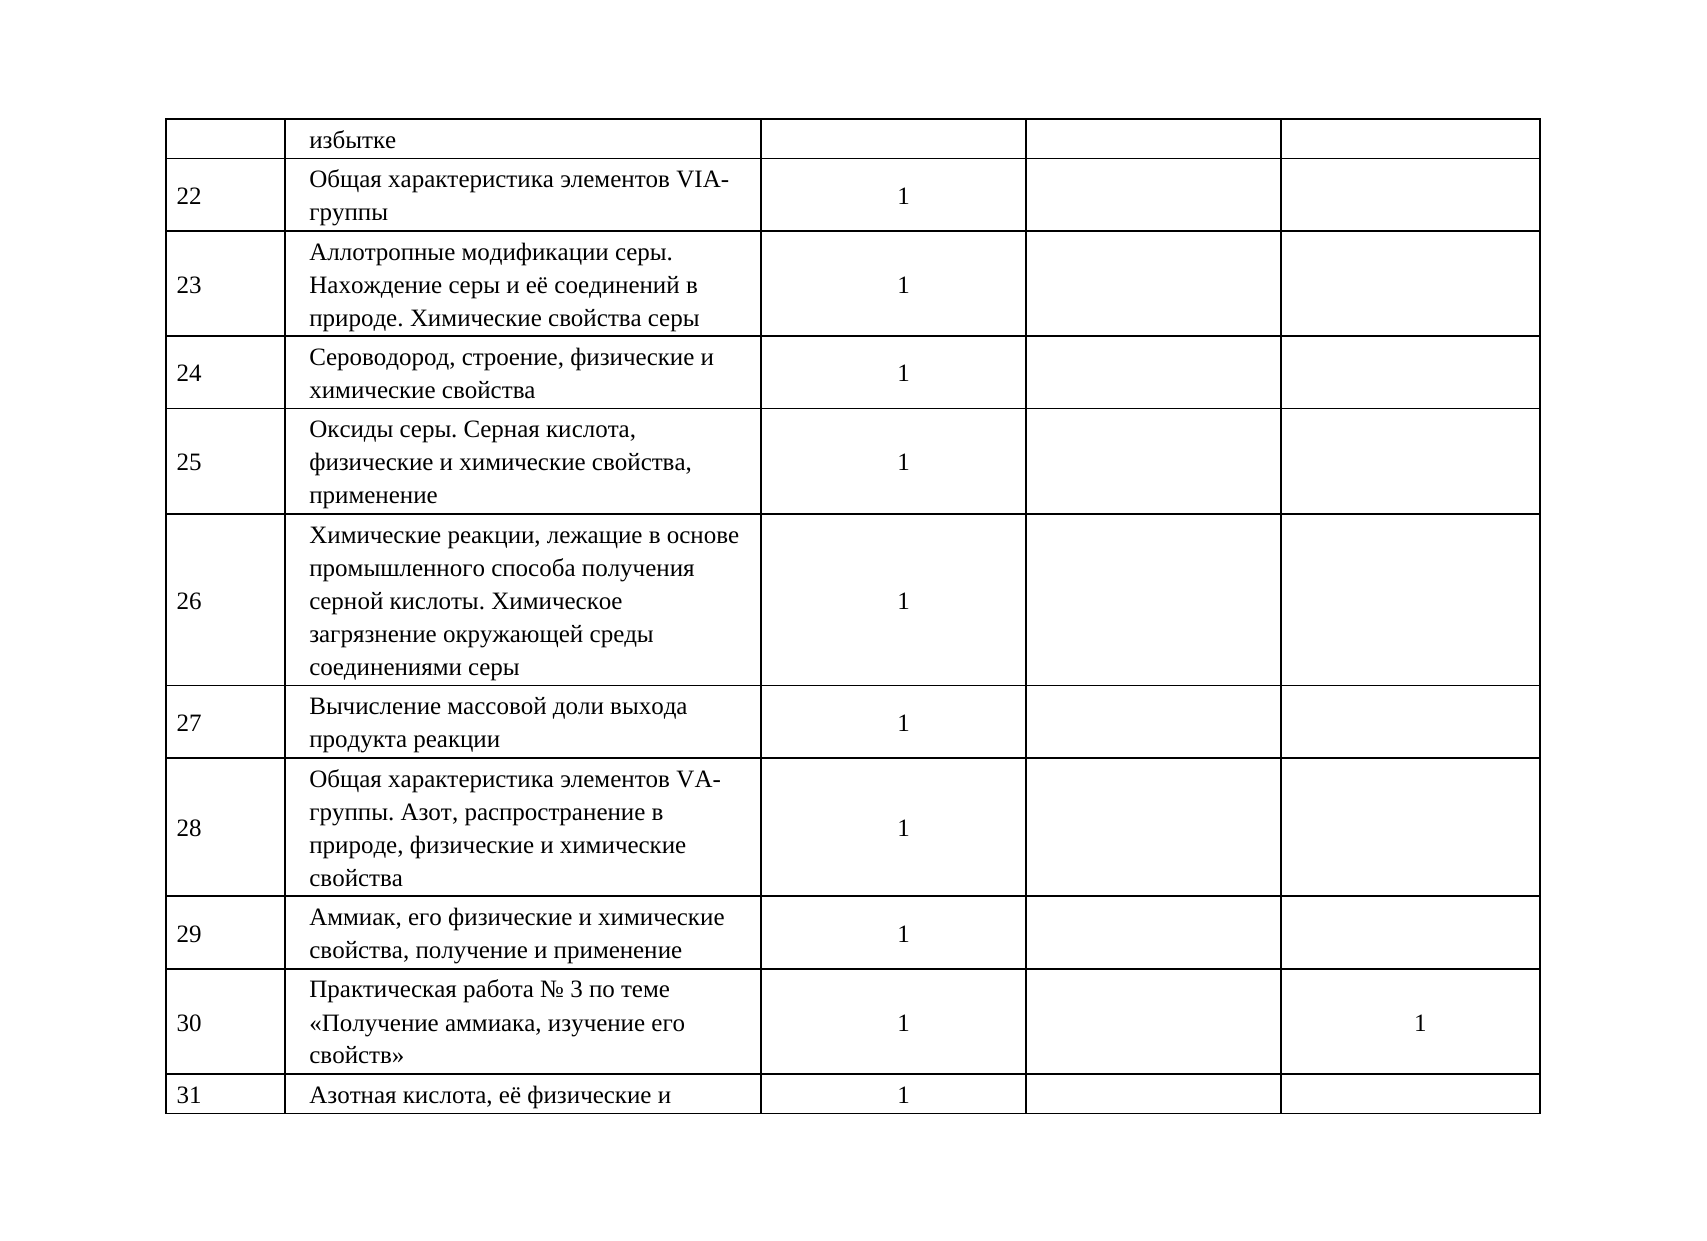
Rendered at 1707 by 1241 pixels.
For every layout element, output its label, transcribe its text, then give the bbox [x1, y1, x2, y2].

table_cell 22 [167, 159, 284, 230]
table_cell 1 [762, 897, 1025, 968]
table_cell [1282, 120, 1539, 157]
table_cell Практическая работа № 3 по теме «Получение аммиака, изучение его свойств» [286, 970, 760, 1073]
table_cell [1027, 409, 1280, 513]
table_cell [1282, 232, 1539, 335]
table_cell 1 [762, 759, 1025, 895]
table_cell 1 [762, 686, 1025, 757]
table_cell Химические реакции, лежащие в основе промышленного способа получения серной кислоты. Химическое загрязнение окружающей среды соединениями серы [286, 515, 760, 684]
table_cell 1 [762, 1075, 1025, 1113]
table_cell Аллотропные модификации серы. Нахождение серы и её соединений в природе. Химические свойства серы [286, 232, 760, 335]
table_cell [1027, 232, 1280, 335]
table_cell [286, 120, 760, 157]
table_cell 1 [762, 409, 1025, 513]
table_cell [1027, 970, 1280, 1073]
table_cell 1 [762, 515, 1025, 684]
table_cell [1282, 1075, 1539, 1113]
table_cell [1027, 120, 1280, 157]
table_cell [286, 1075, 760, 1113]
table_cell [1282, 686, 1539, 757]
table_cell 1 [762, 970, 1025, 1073]
table_cell [1282, 159, 1539, 230]
table_cell [1027, 159, 1280, 230]
table_cell 1 [762, 337, 1025, 408]
table_cell 1 [762, 159, 1025, 230]
table_cell 24 [167, 337, 284, 408]
table_cell 21 [167, 120, 284, 157]
table_cell [1282, 759, 1539, 895]
table_cell 31 [167, 1075, 284, 1113]
table_cell 25 [167, 409, 284, 513]
table_cell 28 [167, 759, 284, 895]
table_cell Аммиак, его физические и химические свойства, получение и применение [286, 897, 760, 968]
table_cell [1027, 686, 1280, 757]
table_cell [1027, 337, 1280, 408]
table_cell 1 [762, 232, 1025, 335]
table_cell [1282, 515, 1539, 684]
table_cell Оксиды серы. Серная кислота, физические и химические свойства, применение [286, 409, 760, 513]
table_cell 1 [762, 120, 1025, 157]
table_cell Общая характеристика элементов VА-группы. Азот, распространение в природе, физические и химические свойства [286, 759, 760, 895]
table_cell 27 [167, 686, 284, 757]
table_cell [1027, 515, 1280, 684]
table_cell 30 [167, 970, 284, 1073]
table_cell 1 [1282, 970, 1539, 1073]
table_cell [1282, 337, 1539, 408]
table_cell Общая характеристика элементов VIА-группы [286, 159, 760, 230]
table_cell [1027, 1075, 1280, 1113]
table_cell Сероводород, строение, физические и химические свойства [286, 337, 760, 408]
table_cell 29 [167, 897, 284, 968]
table_cell Вычисление массовой доли выхода продукта реакции [286, 686, 760, 757]
table_cell [1027, 759, 1280, 895]
table_cell [1282, 409, 1539, 513]
table_cell [1027, 897, 1280, 968]
table_cell 26 [167, 515, 284, 684]
table_cell [1282, 897, 1539, 968]
table_cell 23 [167, 232, 284, 335]
